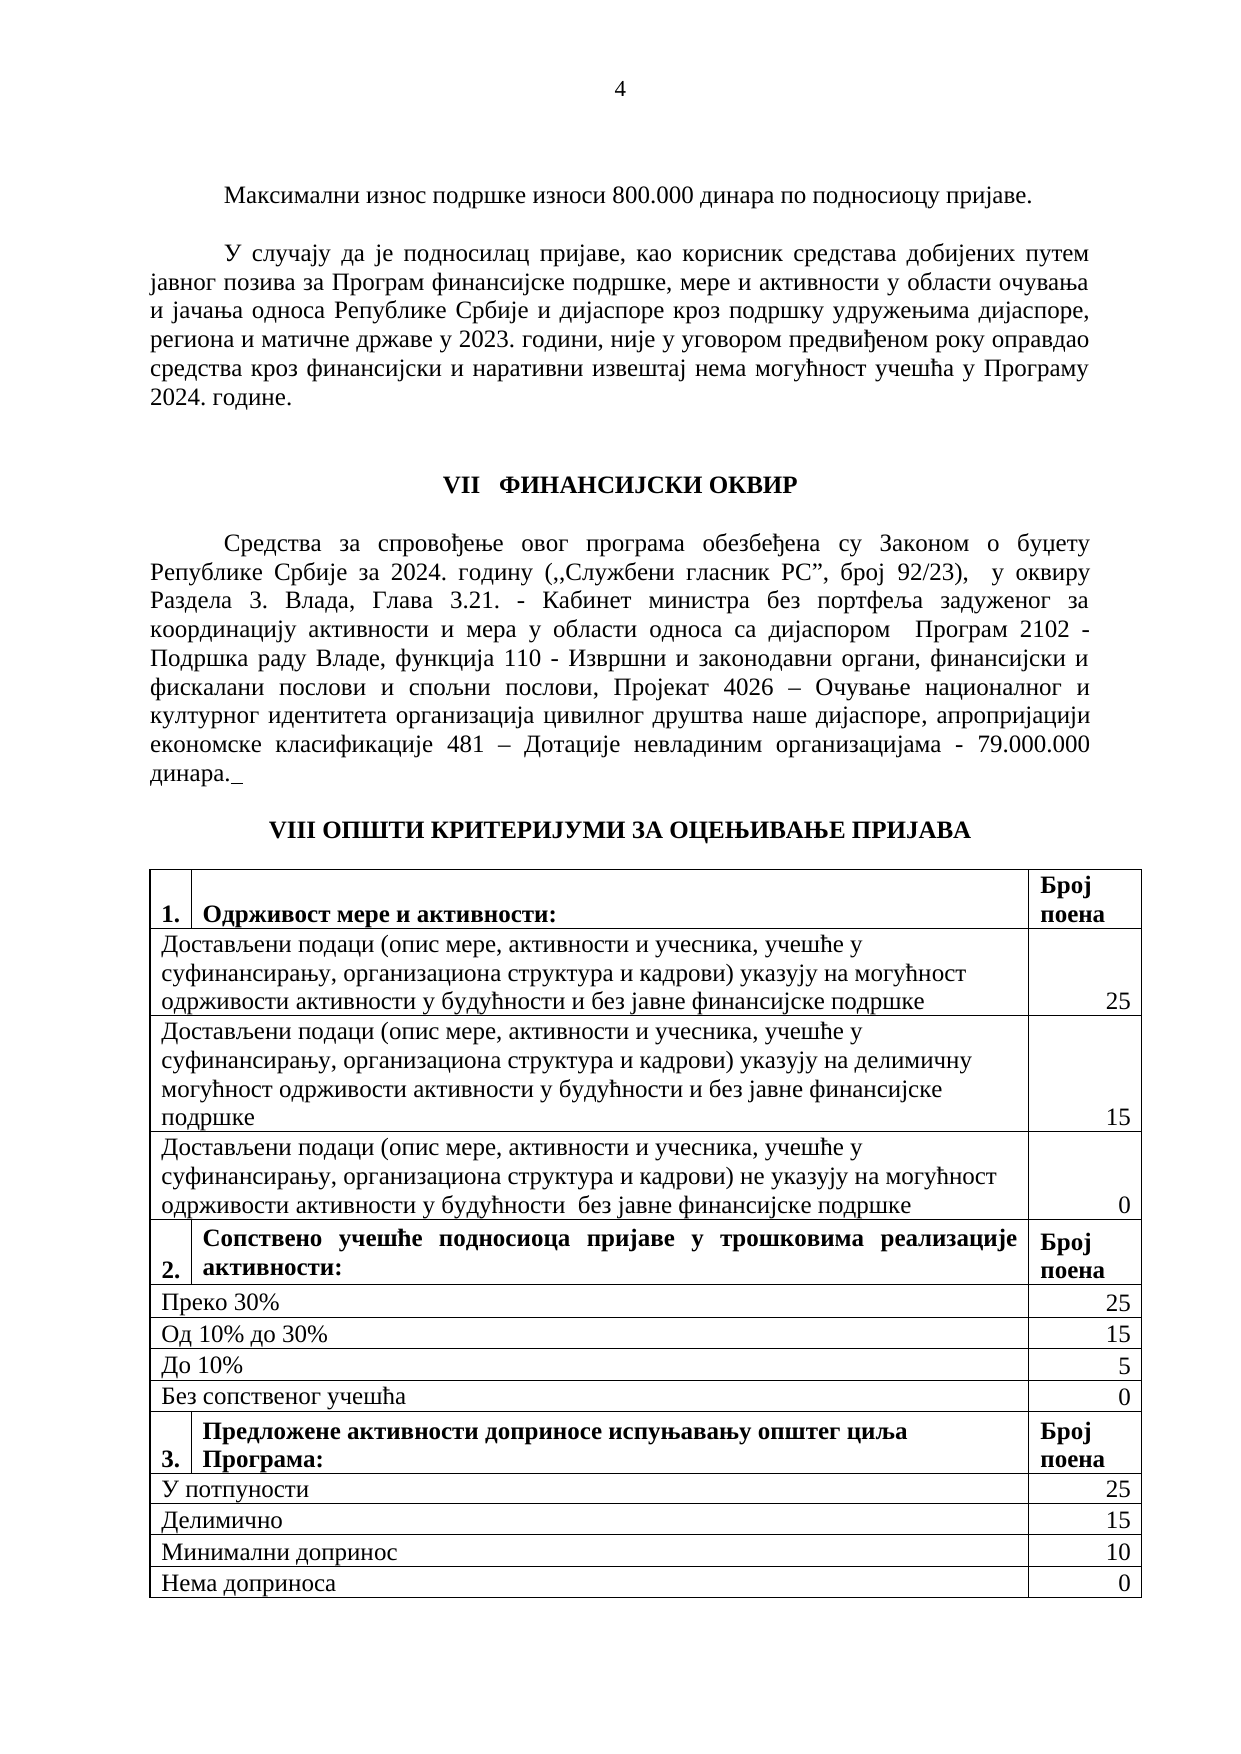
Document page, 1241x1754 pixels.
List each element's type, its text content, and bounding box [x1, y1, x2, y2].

table_header Број поена [1029, 870, 1141, 928]
table_header 1. [151, 870, 191, 928]
table_cell Предложене активности доприносе испуњавању општег циља Програма: [192, 1412, 1028, 1473]
table_cell Делимично [151, 1504, 1028, 1534]
table_cell 15 [1029, 1318, 1141, 1348]
text Средства за спровођење овог програма обезбеђена су Законом о буџету Републике Србије за 2024. годину (,,Службени гласник РС”, број 92/23), у оквиру Раздела 3. Влада, Глава 3.21. - Кабинет министра без портфеља задуженог за координацију активности и мера у области односа са дијаспором Програм 2102 - Подршка раду Владе, функција 110 - Извршни и законодавни органи, финансијски и фискалани послови и спољни послови, Пројекат 4026 – Очување националног и културног идентитета организација цивилног друштва наше дијаспоре, апропријацији економске класификације 481 – Дотације невладиним организацијама - 79.000.000 динара. [150, 528, 1090, 787]
table_cell Сопствено учешће подносиоца пријаве у трошковима реализације активности: [192, 1220, 1028, 1284]
table_cell 0 [1029, 1567, 1141, 1597]
table_cell Без сопственог учешћа [151, 1381, 1028, 1411]
text VIII ОПШТИ КРИТЕРИЈУМИ ЗА ОЦЕЊИВАЊЕ ПРИЈАВА [150, 816, 1090, 844]
table_cell 25 [1029, 1285, 1141, 1317]
text У случају да је подносилац пријаве, као корисник средстава добијених путем јавног позива за Програм финансијске подршке, мере и активности у области очувања и јачања односа Републике Србије и дијаспоре кроз подршку удружењима дијаспоре, региона и матичне државе у 2023. години, није у уговором предвиђеном року оправдао средства кроз финансијски и наративни извештај нема могућност учешћа у Програму 2024. године. [150, 238, 1090, 411]
table_cell До 10% [151, 1349, 1028, 1379]
table_cell 0 [1029, 1381, 1141, 1411]
table_cell Минимални допринос [151, 1535, 1028, 1566]
table_cell Преко 30% [151, 1285, 1028, 1317]
table_cell 25 [1029, 929, 1141, 1015]
table_cell Достављени подаци (опис мере, активности и учесника, учешће у суфинансирању, организациона структура и кадрови) указују на могућност одрживости активности у будућности и без јавне финансијске подршке [151, 929, 1028, 1015]
table_cell 0 [1029, 1132, 1141, 1218]
table_cell 10 [1029, 1535, 1141, 1566]
table_cell Нема доприноса [151, 1567, 1028, 1597]
table_cell Број поена [1029, 1220, 1141, 1284]
table_cell 2. [151, 1220, 191, 1284]
table_cell 15 [1029, 1504, 1141, 1534]
table_cell 25 [1029, 1474, 1141, 1503]
table_cell Достављени подаци (опис мере, активности и учесника, учешће у суфинансирању, организациона структура и кадрови) указују на делимичну могућност одрживости активности у будућности и без јавне финансијске подршке [151, 1016, 1028, 1131]
text Максимални износ подршке износи 800.000 динара по подносиоцу пријаве. [150, 181, 1090, 209]
table_header Одрживост мере и активности: [192, 870, 1028, 928]
table_cell 3. [151, 1412, 191, 1473]
table_cell Од 10% до 30% [151, 1318, 1028, 1348]
table_cell У потпуности [151, 1474, 1028, 1503]
text VII ФИНАНСИЈСКИ ОКВИР [150, 471, 1090, 499]
table_cell Достављени подаци (опис мере, активности и учесника, учешће у суфинансирању, организациона структура и кадрови) не указују на могућност одрживости активности у будућности без јавне финансијске подршке [151, 1132, 1028, 1218]
table_cell 15 [1029, 1016, 1141, 1131]
table_cell Број поена [1029, 1412, 1141, 1473]
table_cell 5 [1029, 1349, 1141, 1379]
